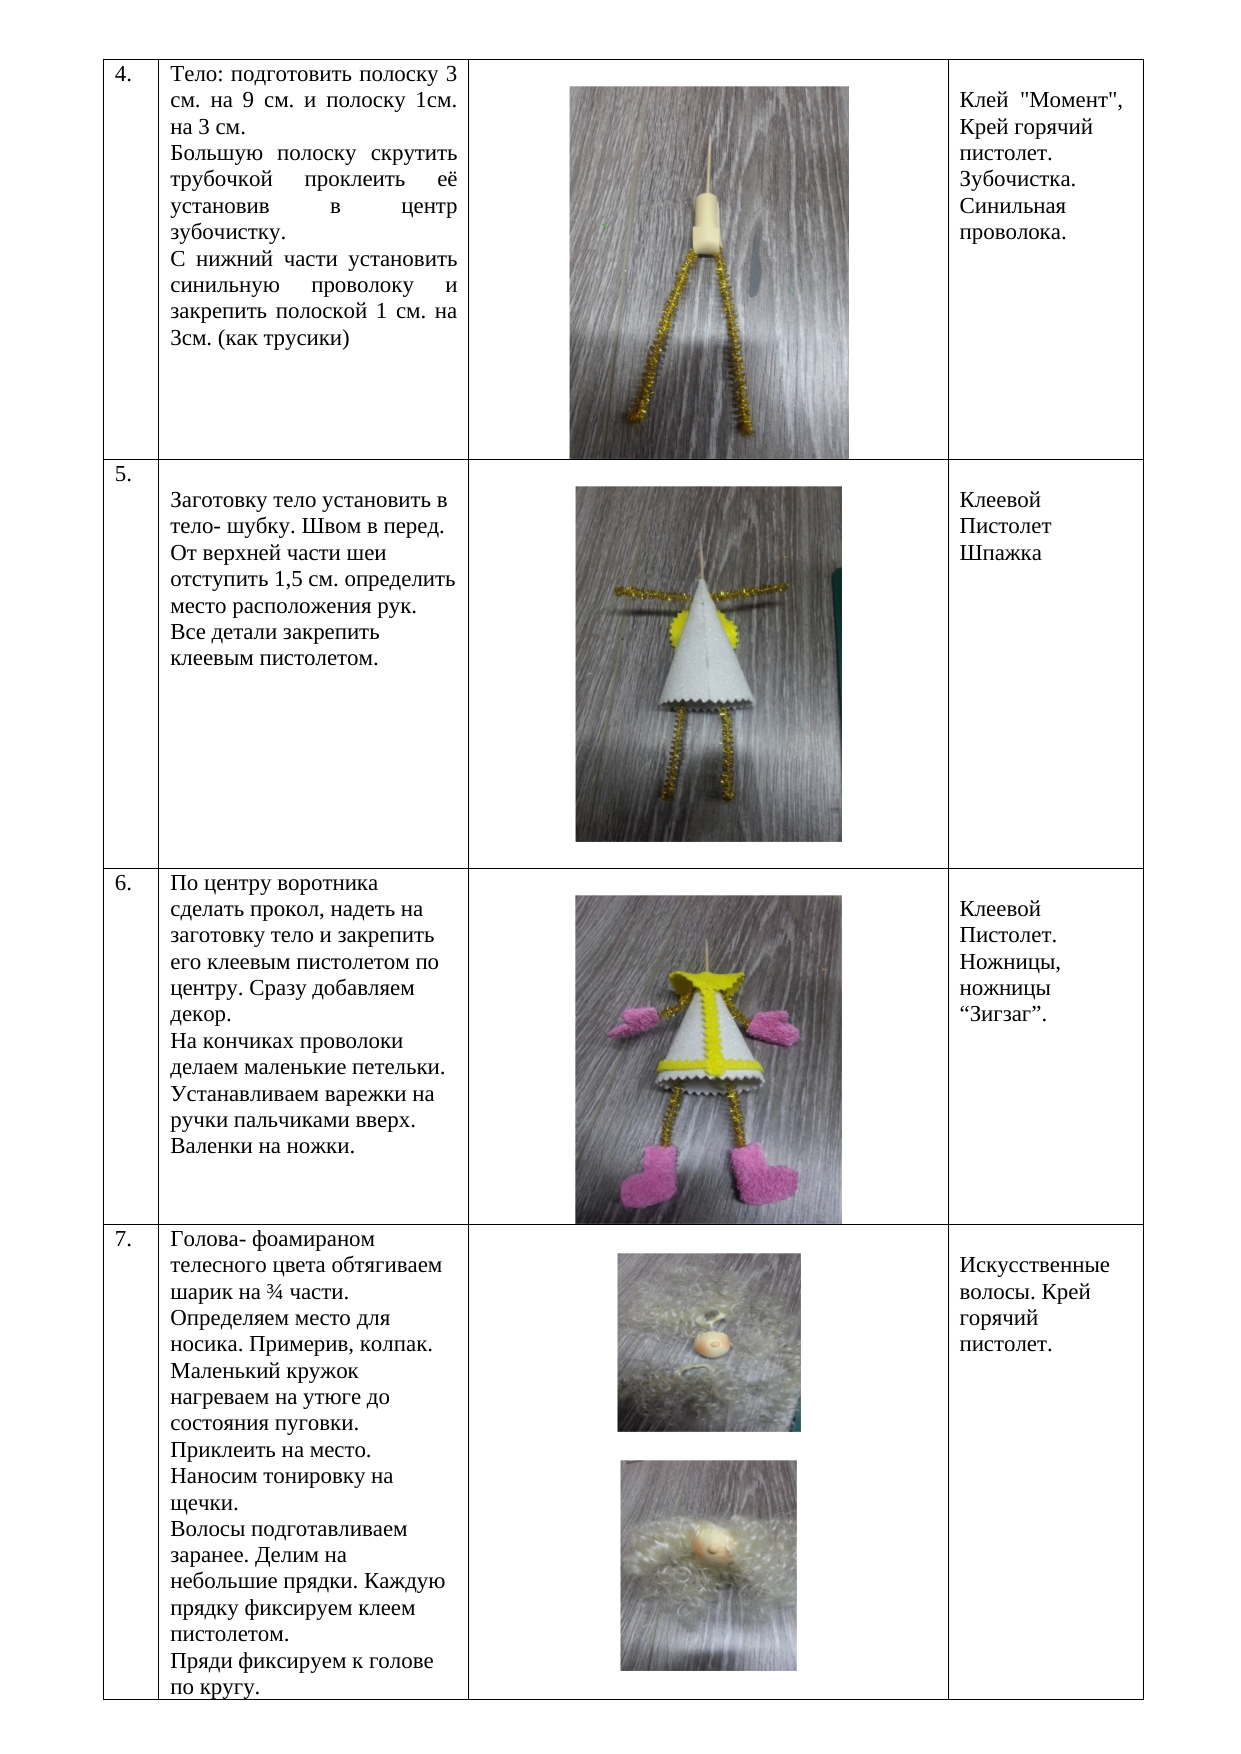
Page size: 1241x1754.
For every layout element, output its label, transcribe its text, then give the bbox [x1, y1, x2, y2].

picture [576, 896, 842, 1224]
table_cell [469, 869, 948, 1224]
picture [570, 87, 849, 459]
table_cell Клеевой Пистолет. Ножницы, ножницы “Зигзаг”. [949, 869, 1143, 1224]
table_cell По центру воротника сделать прокол, надеть на заготовку тело и закрепить его клеевым пистолетом по центру. Сразу добавляем декор. На кончиках проволоки делаем маленькие петельки. Устанавливаем варежки на ручки пальчиками вверх. Валенки на ножки. [159, 869, 468, 1224]
picture [621, 1461, 797, 1671]
table_cell 6. [104, 869, 158, 1224]
table_cell [469, 60, 948, 459]
picture [618, 1254, 801, 1432]
table_cell 7. [104, 1225, 158, 1699]
table_cell Голова- фоамираном телесного цвета обтягиваем шарик на ¾ части. Определяем место для носика. Примерив, колпак. Маленький кружок нагреваем на утюге до состояния пуговки. Приклеить на место. Наносим тонировку на щечки. Волосы подготавливаем заранее. Делим на небольшие прядки. Каждую прядку фиксируем клеем пистолетом. Пряди фиксируем к голове по кругу. [159, 1225, 468, 1699]
table_cell [469, 1225, 948, 1699]
picture [576, 487, 842, 842]
table_cell 4. [104, 60, 158, 459]
table_cell Искусственные волосы. Крей горячий пистолет. [949, 1225, 1143, 1699]
table_cell Заготовку тело установить в тело- шубку. Швом в перед. От верхней части шеи отступить 1,5 см. определить место расположения рук. Все детали закрепить клеевым пистолетом. [159, 460, 468, 868]
table_cell 5. [104, 460, 158, 868]
table_cell Клеевой Пистолет Шпажка [949, 460, 1143, 868]
table_cell Тело: подготовить полоску 3 см. на 9 см. и полоску 1см. на 3 см. Большую полоску скрутить трубочкой проклеить её установив в центр зубочистку. С нижний части установить синильную проволоку и закрепить полоской 1 см. на 3см. (как трусики) [159, 60, 468, 459]
table_cell Клей "Момент", Крей горячий пистолет. Зубочистка. Синильная проволока. [949, 60, 1143, 459]
table_cell [469, 460, 948, 868]
